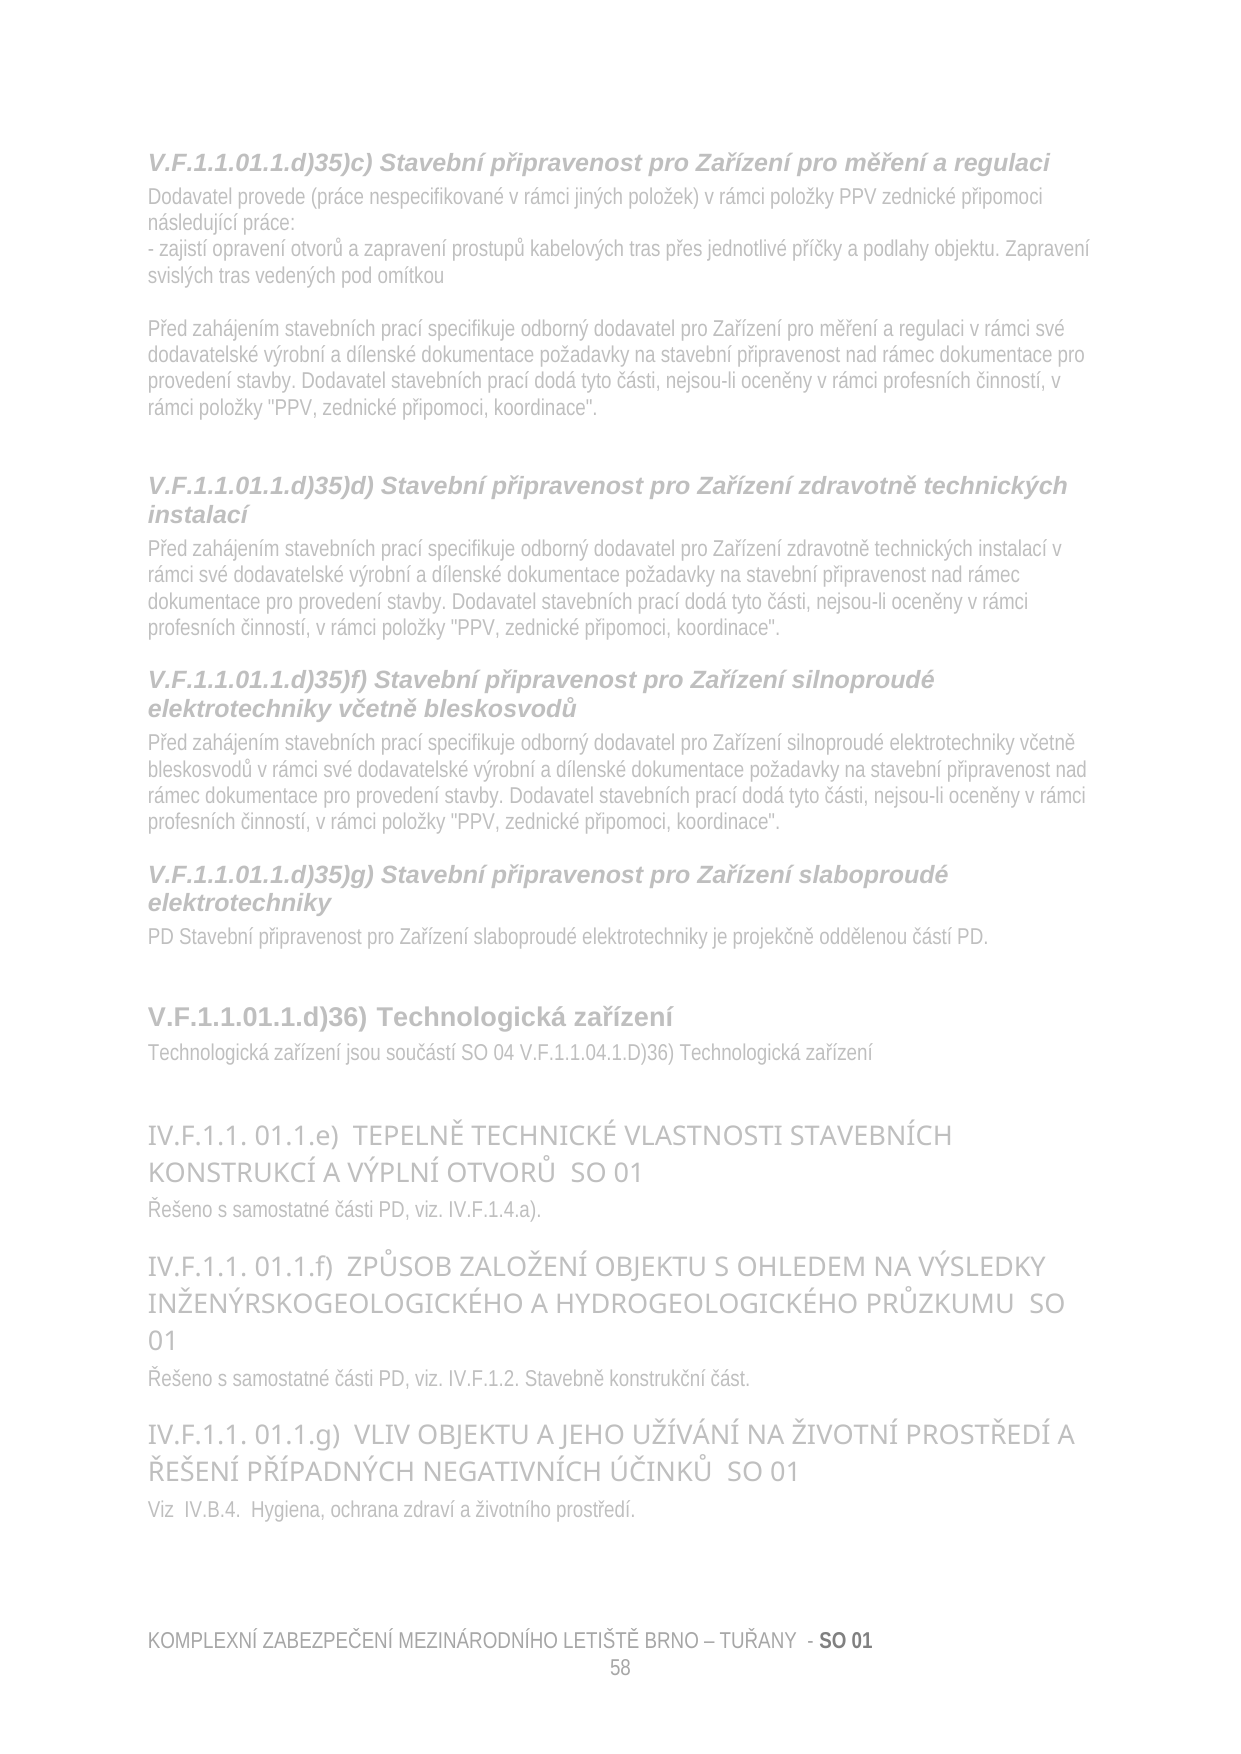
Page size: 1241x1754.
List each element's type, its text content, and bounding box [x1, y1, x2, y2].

subtitle IV.F.1.1. 01.1.f) Způsob založení objektu s ohledem na výsledky inženýrskogeologického a hydrogeologického průzkumu SO 01 [148, 1248, 1092, 1358]
subtitle V.F.1.1.01.1.d)35)c) Stavební připravenost pro Zařízení pro měření a regulaci [148, 148, 1092, 176]
text Řešeno s samostatné části PD, viz. IV.F.1.2. Stavebně konstrukční část. [148, 1364, 1092, 1391]
text Dodavatel provede (práce nespecifikované v rámci jiných položek) v rámci položky PPV zednické připomoci následující práce: [148, 183, 1092, 235]
subtitle V.F.1.1.01.1.d)35)g) Stavební připravenost pro Zařízení slaboproudé elektrotechniky [148, 859, 1092, 917]
subtitle V.F.1.1.01.1.d)36) Technologická zařízení [148, 1001, 1092, 1032]
text Viz IV.B.4. Hygiena, ochrana zdraví a životního prostředí. [148, 1496, 1092, 1522]
text Před zahájením stavebních prací specifikuje odborný dodavatel pro Zařízení silnoproudé elektrotechniky včetně bleskosvodů v rámci své dodavatelské výrobní a dílenské dokumentace požadavky na stavební připravenost nad rámec dokumentace pro provedení stavby. Dodavatel stavebních prací dodá tyto části, nejsou-li oceněny v rámci profesních činností, v rámci položky "PPV, zednické připomoci, koordinace". [148, 729, 1092, 834]
text PD Stavební připravenost pro Zařízení slaboproudé elektrotechniky je projekčně oddělenou částí PD. [148, 923, 1092, 950]
text Řešeno s samostatné části PD, viz. IV.F.1.4.a). [148, 1196, 1092, 1223]
text Před zahájením stavebních prací specifikuje odborný dodavatel pro Zařízení zdravotně technických instalací v rámci své dodavatelské výrobní a dílenské dokumentace požadavky na stavební připravenost nad rámec dokumentace pro provedení stavby. Dodavatel stavebních prací dodá tyto části, nejsou-li oceněny v rámci profesních činností, v rámci položky "PPV, zednické připomoci, koordinace". [148, 535, 1092, 640]
subtitle IV.F.1.1. 01.1.g) Vliv objektu a jeho užívání na životní prostředí a řešení případných negativních účinků SO 01 [148, 1416, 1092, 1489]
text - zajistí opravení otvorů a zapravení prostupů kabelových tras přes jednotlivé příčky a podlahy objektu. Zapravení svislých tras vedených pod omítkou [148, 235, 1092, 288]
subtitle V.F.1.1.01.1.d)35)f) Stavební připravenost pro Zařízení silnoproudé elektrotechniky včetně bleskosvodů [148, 665, 1092, 723]
text Před zahájením stavebních prací specifikuje odborný dodavatel pro Zařízení pro měření a regulaci v rámci své dodavatelské výrobní a dílenské dokumentace požadavky na stavební připravenost nad rámec dokumentace pro provedení stavby. Dodavatel stavebních prací dodá tyto části, nejsou-li oceněny v rámci profesních činností, v rámci položky "PPV, zednické připomoci, koordinace". [148, 314, 1092, 420]
subtitle V.F.1.1.01.1.d)35)d) Stavební připravenost pro Zařízení zdravotně technických instalací [148, 471, 1092, 529]
subtitle IV.F.1.1. 01.1.e) Tepelně technické vlastnosti stavebních konstrukcí a výplní otvorů SO 01 [148, 1116, 1092, 1190]
text Technologická zařízení jsou součástí SO 04 V.F.1.1.04.1.d)36) Technologická zařízení [148, 1038, 1092, 1065]
